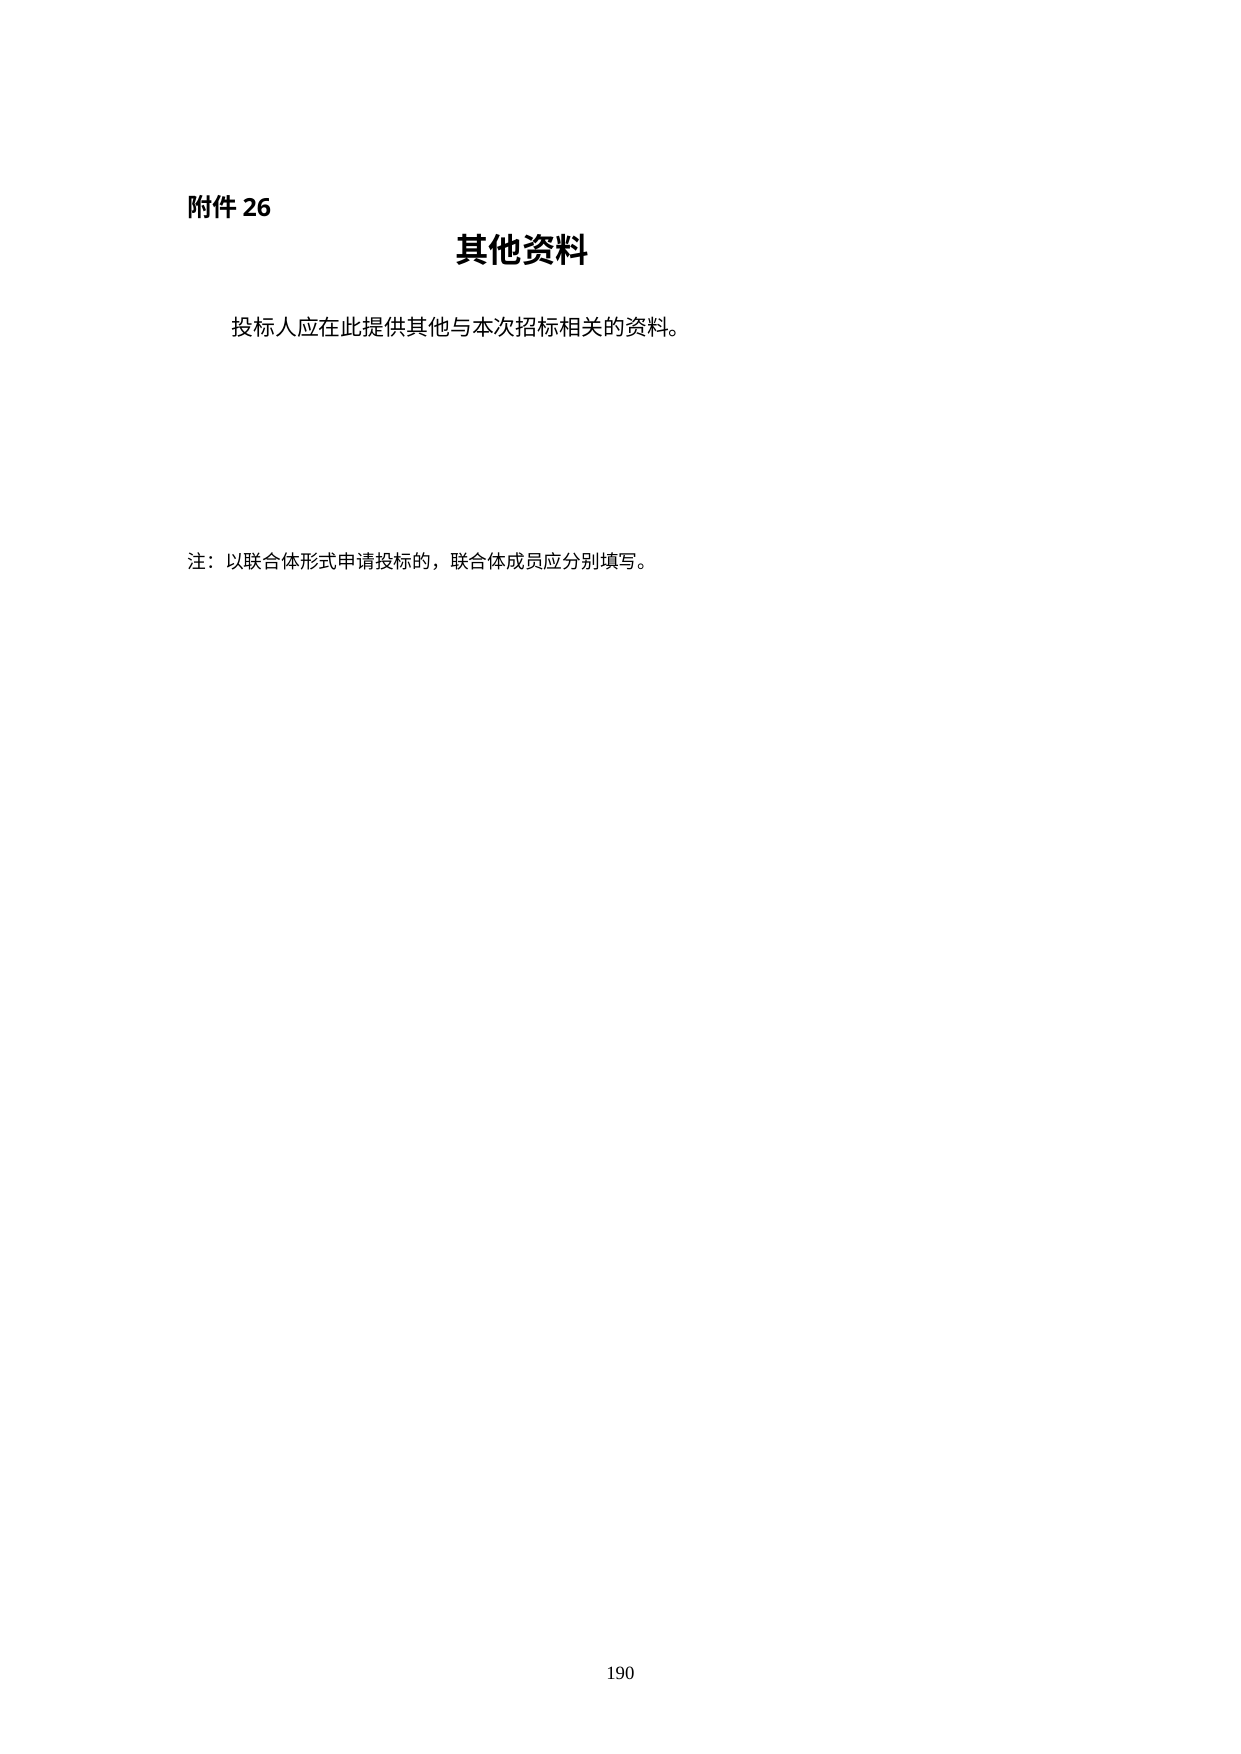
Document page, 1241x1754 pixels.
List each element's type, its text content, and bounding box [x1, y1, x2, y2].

text 附件26 [187, 188, 1053, 224]
text 其他资料 [187, 224, 1053, 272]
text 投标人应在此提供其他与本次招标相关的资料。 [187, 310, 1053, 342]
text 注：以联合体形式申请投标的，联合体成员应分别填写。 [187, 547, 1053, 574]
